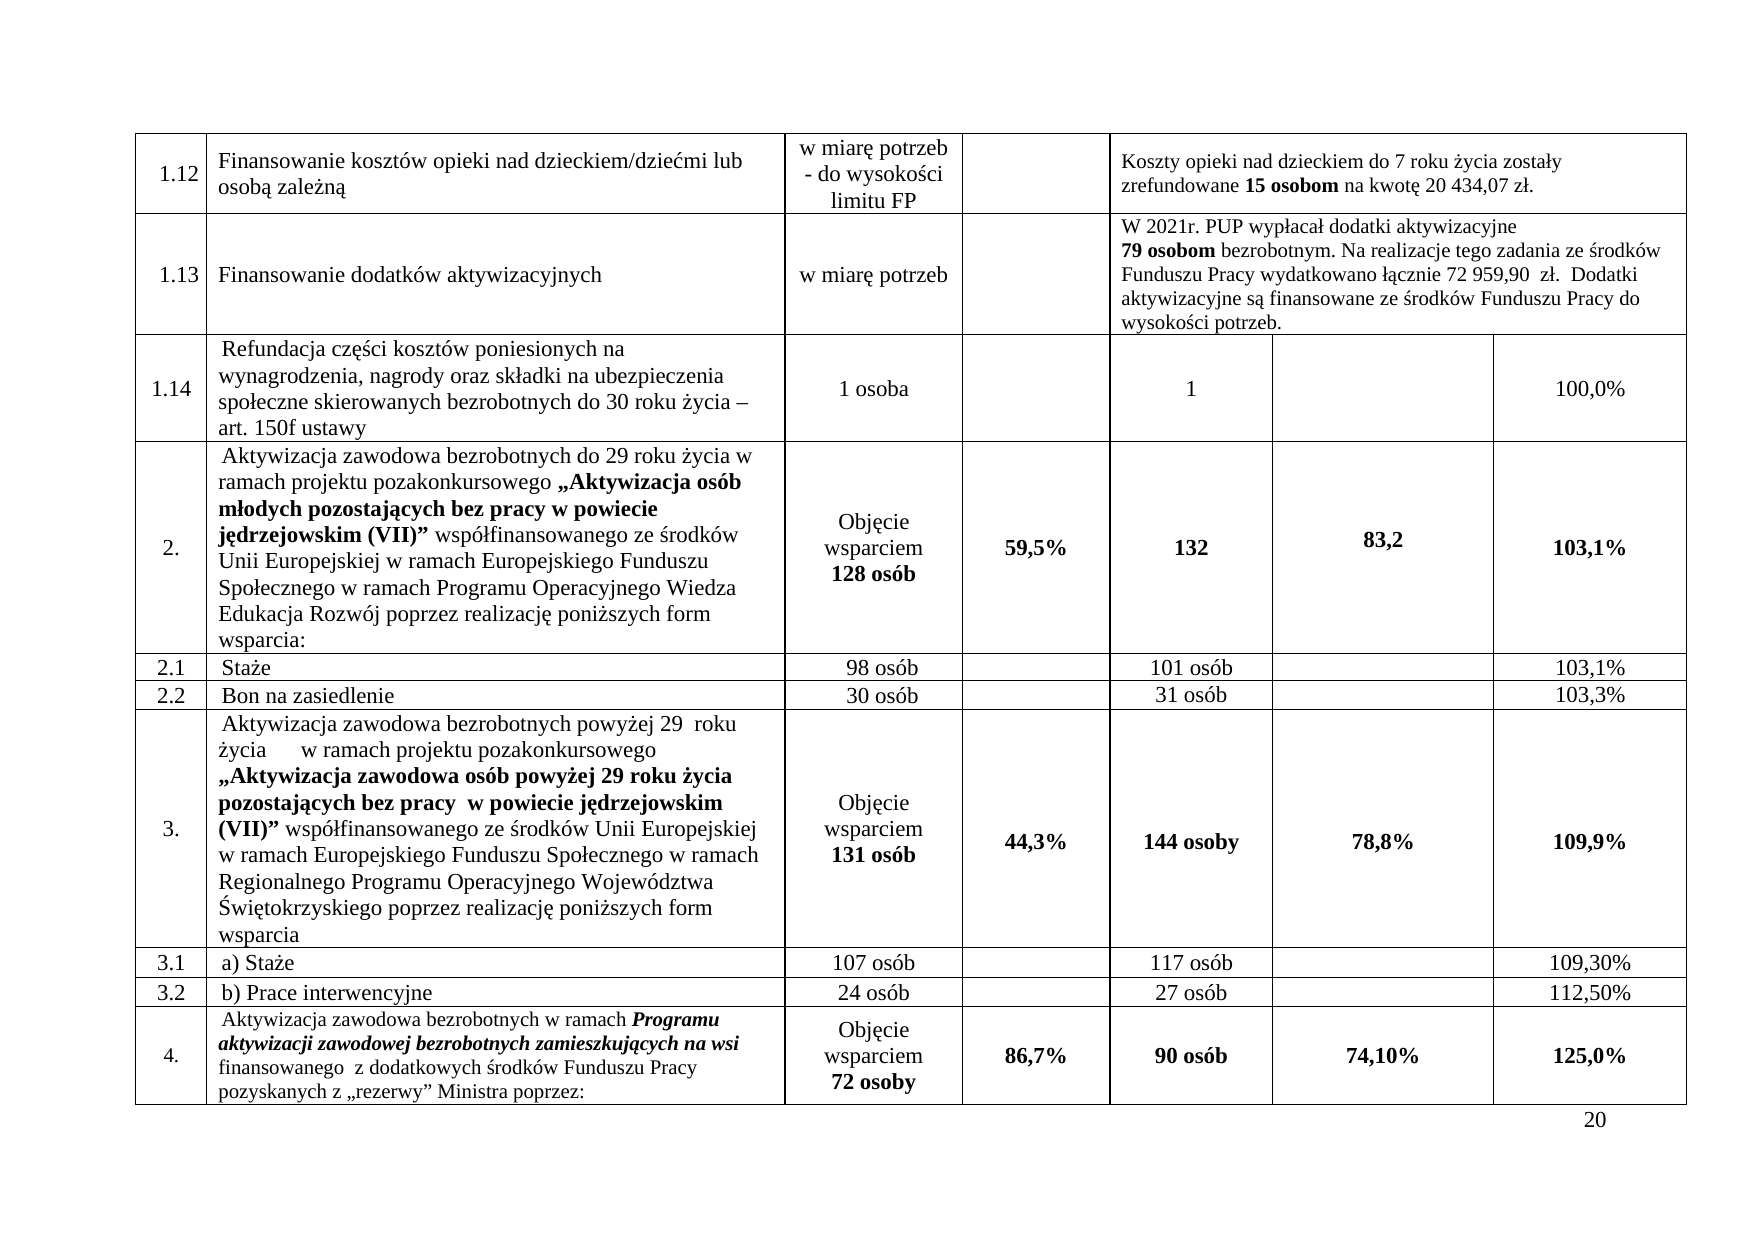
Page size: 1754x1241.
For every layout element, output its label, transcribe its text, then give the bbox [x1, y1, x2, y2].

table_cell [1273, 681, 1493, 709]
table_cell [963, 335, 1109, 441]
table_cell Objęcie wsparciem 72 osoby [786, 1007, 962, 1103]
table_cell 3.2 [136, 978, 206, 1006]
table_cell [963, 134, 1109, 213]
table_cell 144 osoby [1111, 710, 1272, 947]
table_cell 2.2 [136, 681, 206, 709]
table_cell 86,7% [963, 1007, 1109, 1103]
table_cell [1273, 948, 1493, 977]
table_cell [963, 978, 1109, 1006]
table_cell 103,3% [1494, 681, 1686, 709]
table_cell Staże [207, 654, 784, 680]
table_cell 74,10% [1273, 1007, 1493, 1103]
table_cell 59,5% [963, 442, 1109, 653]
table_cell 101 osób [1111, 654, 1272, 680]
table_cell Aktywizacja zawodowa bezrobotnych w ramach Programu aktywizacji zawodowej bezrobotnych zamieszkujących na wsi finansowanego z dodatkowych środków Funduszu Pracy pozyskanych z „rezerwy” Ministra poprzez: [207, 1007, 784, 1103]
table_cell 3.1 [136, 948, 206, 977]
table_cell Refundacja części kosztów poniesionych na wynagrodzenia, nagrody oraz składki na ubezpieczenia społeczne skierowanych bezrobotnych do 30 roku życia – art. 150f ustawy [207, 335, 784, 441]
table_cell Aktywizacja zawodowa bezrobotnych powyżej 29 roku życia w ramach projektu pozakonkursowego „Aktywizacja zawodowa osób powyżej 29 roku życia pozostających bez pracy w powiecie jędrzejowskim (VII)” współfinansowanego ze środków Unii Europejskiej w ramach Europejskiego Funduszu Społecznego w ramach Regionalnego Programu Operacyjnego Województwa Świętokrzyskiego poprzez realizację poniższych form wsparcia [207, 710, 784, 947]
table_cell Finansowanie dodatków aktywizacyjnych [207, 214, 784, 334]
table_cell 1.12 [136, 134, 206, 213]
table_cell 4. [136, 1007, 206, 1103]
table_cell [963, 948, 1109, 977]
table_cell [963, 681, 1109, 709]
table_cell 1.14 [136, 335, 206, 441]
table_cell 44,3% [963, 710, 1109, 947]
table_cell 1 [1111, 335, 1272, 441]
table_cell 109,9% [1494, 710, 1686, 947]
table_cell 109,30% [1494, 948, 1686, 977]
table_cell 24 osób [786, 978, 962, 1006]
table_cell 30 osób [786, 681, 962, 709]
table_cell 112,50% [1494, 978, 1686, 1006]
table_cell Koszty opieki nad dzieckiem do 7 roku życia zostały zrefundowane 15 osobom na kwotę 20 434,07 zł. [1111, 134, 1686, 213]
table_cell 117 osób [1111, 948, 1272, 977]
table_cell W 2021r. PUP wypłacał dodatki aktywizacyjne 79 osobom bezrobotnym. Na realizacje tego zadania ze środków Funduszu Pracy wydatkowano łącznie 72 959,90 zł. Dodatki aktywizacyjne są finansowane ze środków Funduszu Pracy do wysokości potrzeb. [1111, 214, 1686, 334]
table_cell a) Staże [207, 948, 784, 977]
table_cell Objęcie wsparciem 128 osób [786, 442, 962, 653]
table_cell b) Prace interwencyjne [207, 978, 784, 1006]
table_cell [1273, 335, 1493, 441]
table_cell 1 osoba [786, 335, 962, 441]
table_cell [1273, 978, 1493, 1006]
table_cell 78,8% [1273, 710, 1493, 947]
table_cell 100,0% [1494, 335, 1686, 441]
table_cell [963, 214, 1109, 334]
table_cell 27 osób [1111, 978, 1272, 1006]
table_cell 90 osób [1111, 1007, 1272, 1103]
table_cell 1.13 [136, 214, 206, 334]
table_cell Bon na zasiedlenie [207, 681, 784, 709]
table_cell Finansowanie kosztów opieki nad dzieckiem/dziećmi lub osobą zależną [207, 134, 784, 213]
table_cell 31 osób [1111, 681, 1272, 709]
table_cell 83,2 [1273, 442, 1493, 653]
table_cell Objęcie wsparciem 131 osób [786, 710, 962, 947]
table_cell [1273, 654, 1493, 680]
table_cell 2. [136, 442, 206, 653]
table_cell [786, 134, 962, 213]
table_cell 98 osób [786, 654, 962, 680]
table_cell 125,0% [1494, 1007, 1686, 1103]
table_cell [963, 654, 1109, 680]
table_cell 132 [1111, 442, 1272, 653]
table_cell w miarę potrzeb [786, 214, 962, 334]
table_cell 107 osób [786, 948, 962, 977]
table_cell Aktywizacja zawodowa bezrobotnych do 29 roku życia w ramach projektu pozakonkursowego „Aktywizacja osób młodych pozostających bez pracy w powiecie jędrzejowskim (VII)” współfinansowanego ze środków Unii Europejskiej w ramach Europejskiego Funduszu Społecznego w ramach Programu Operacyjnego Wiedza Edukacja Rozwój poprzez realizację poniższych form wsparcia: [207, 442, 784, 653]
table_cell 3. [136, 710, 206, 947]
table_cell 2.1 [136, 654, 206, 680]
table_cell 103,1% [1494, 442, 1686, 653]
table_cell 103,1% [1494, 654, 1686, 680]
